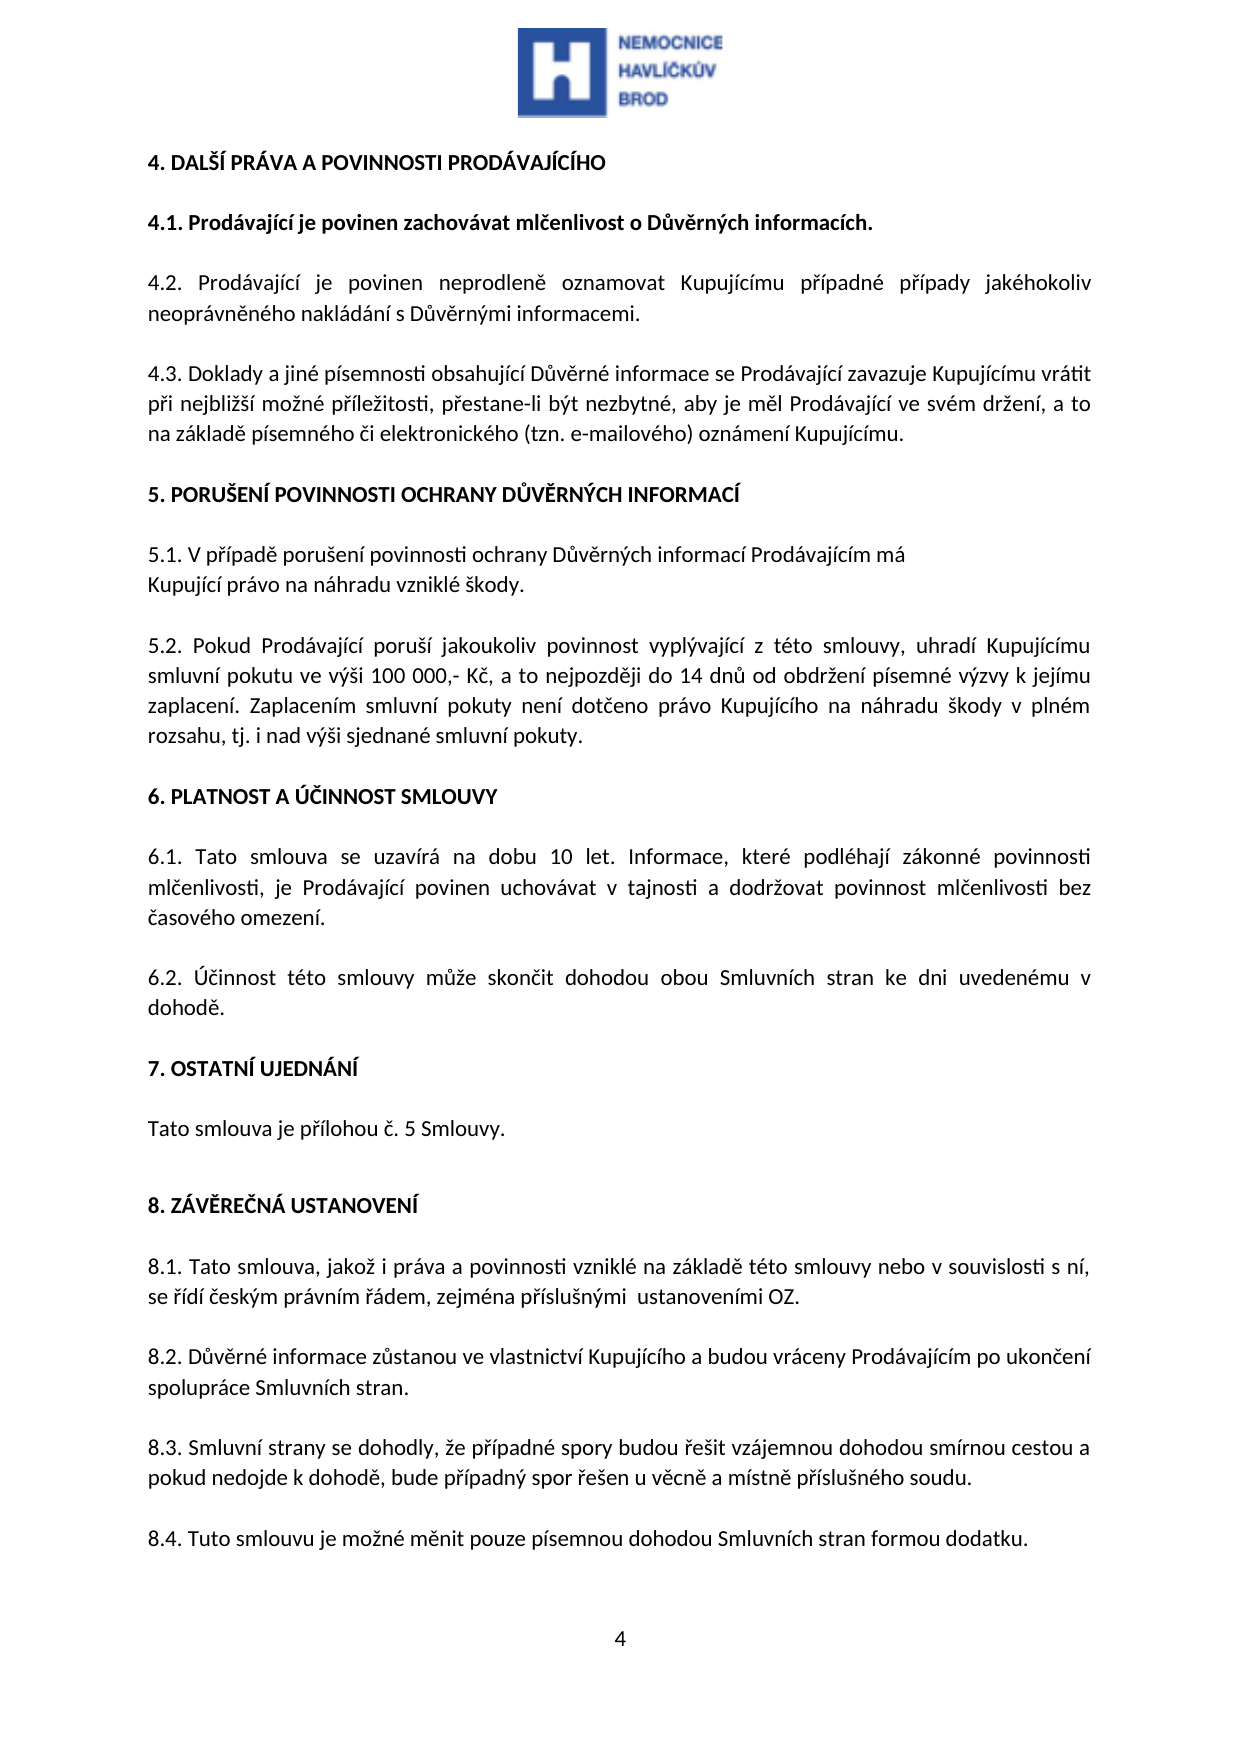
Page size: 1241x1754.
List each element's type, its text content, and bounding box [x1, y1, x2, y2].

text 4.1. Prodávající je povinen zachovávat mlčenlivost o Důvěrných informacích. [148, 208, 1093, 236]
text Tato smlouva je přílohou č. 5 Smlouvy. [148, 1114, 1093, 1142]
text Kupující právo na náhradu vzniklé škody. [148, 571, 1093, 598]
picture [517, 28, 723, 118]
text 7. OSTATNÍ UJEDNÁNÍ [148, 1054, 1093, 1082]
text 5.2. Pokud Prodávající poruší jakoukoliv povinnost vyplývající z této smlouvy, uhradí Kupujícímu smluvní pokutu ve výši 100 000,- Kč, a to nejpozději do 14 dnů od obdržení písemné výzvy k jejímu zaplacení. Zaplacením smluvní pokuty není dotčeno právo Kupujícího na náhradu škody v plném rozsahu, tj. i nad výši sjednané smluvní pokuty. [148, 631, 1093, 749]
text 8.2. Důvěrné informace zůstanou ve vlastnictví Kupujícího a budou vráceny Prodávajícím po ukončení spolupráce Smluvních stran. [148, 1342, 1093, 1401]
text 6. PLATNOST A ÚČINNOST SMLOUVY [148, 782, 1093, 810]
text 6.1. Tato smlouva se uzavírá na dobu 10 let. Informace, které podléhají zákonné povinnosti mlčenlivosti, je Prodávající povinen uchovávat v tajnosti a dodržovat povinnost mlčenlivosti bez časového omezení. [148, 842, 1093, 931]
text 8.3. Smluvní strany se dohodly, že případné spory budou řešit vzájemnou dohodou smírnou cestou a pokud nedojde k dohodě, bude případný spor řešen u věcně a místně příslušného soudu. [148, 1433, 1093, 1491]
text 6.2. Účinnost této smlouvy může skončit dohodou obou Smluvních stran ke dni uvedenému v dohodě. [148, 963, 1093, 1021]
text 8.4. Tuto smlouvu je možné měnit pouze písemnou dohodou Smluvních stran formou dodatku. [148, 1524, 1093, 1552]
text 8. ZÁVĚREČNÁ USTANOVENÍ [148, 1191, 1093, 1219]
text 4. DALŠÍ PRÁVA A POVINNOSTI PRODÁVAJÍCÍHO [148, 148, 1093, 176]
text 5.1. V případě porušení povinnosti ochrany Důvěrných informací Prodávajícím má [148, 540, 1093, 568]
text 4.2. Prodávající je povinen neprodleně oznamovat Kupujícímu případné případy jakéhokoliv neoprávněného nakládání s Důvěrnými informacemi. [148, 268, 1093, 327]
text 8.1. Tato smlouva, jakož i práva a povinnosti vzniklé na základě této smlouvy nebo v souvislosti s ní, se řídí českým právním řádem, zejména příslušnými ustanoveními OZ. [148, 1252, 1093, 1310]
text 4.3. Doklady a jiné písemnosti obsahující Důvěrné informace se Prodávající zavazuje Kupujícímu vrátit při nejbližší možné příležitosti, přestane-li být nezbytné, aby je měl Prodávající ve svém držení, a to na základě písemného či elektronického (tzn. e-mailového) oznámení Kupujícímu. [148, 359, 1093, 447]
text 5. PORUŠENÍ POVINNOSTI OCHRANY DŮVĚRNÝCH INFORMACÍ [148, 480, 1093, 508]
